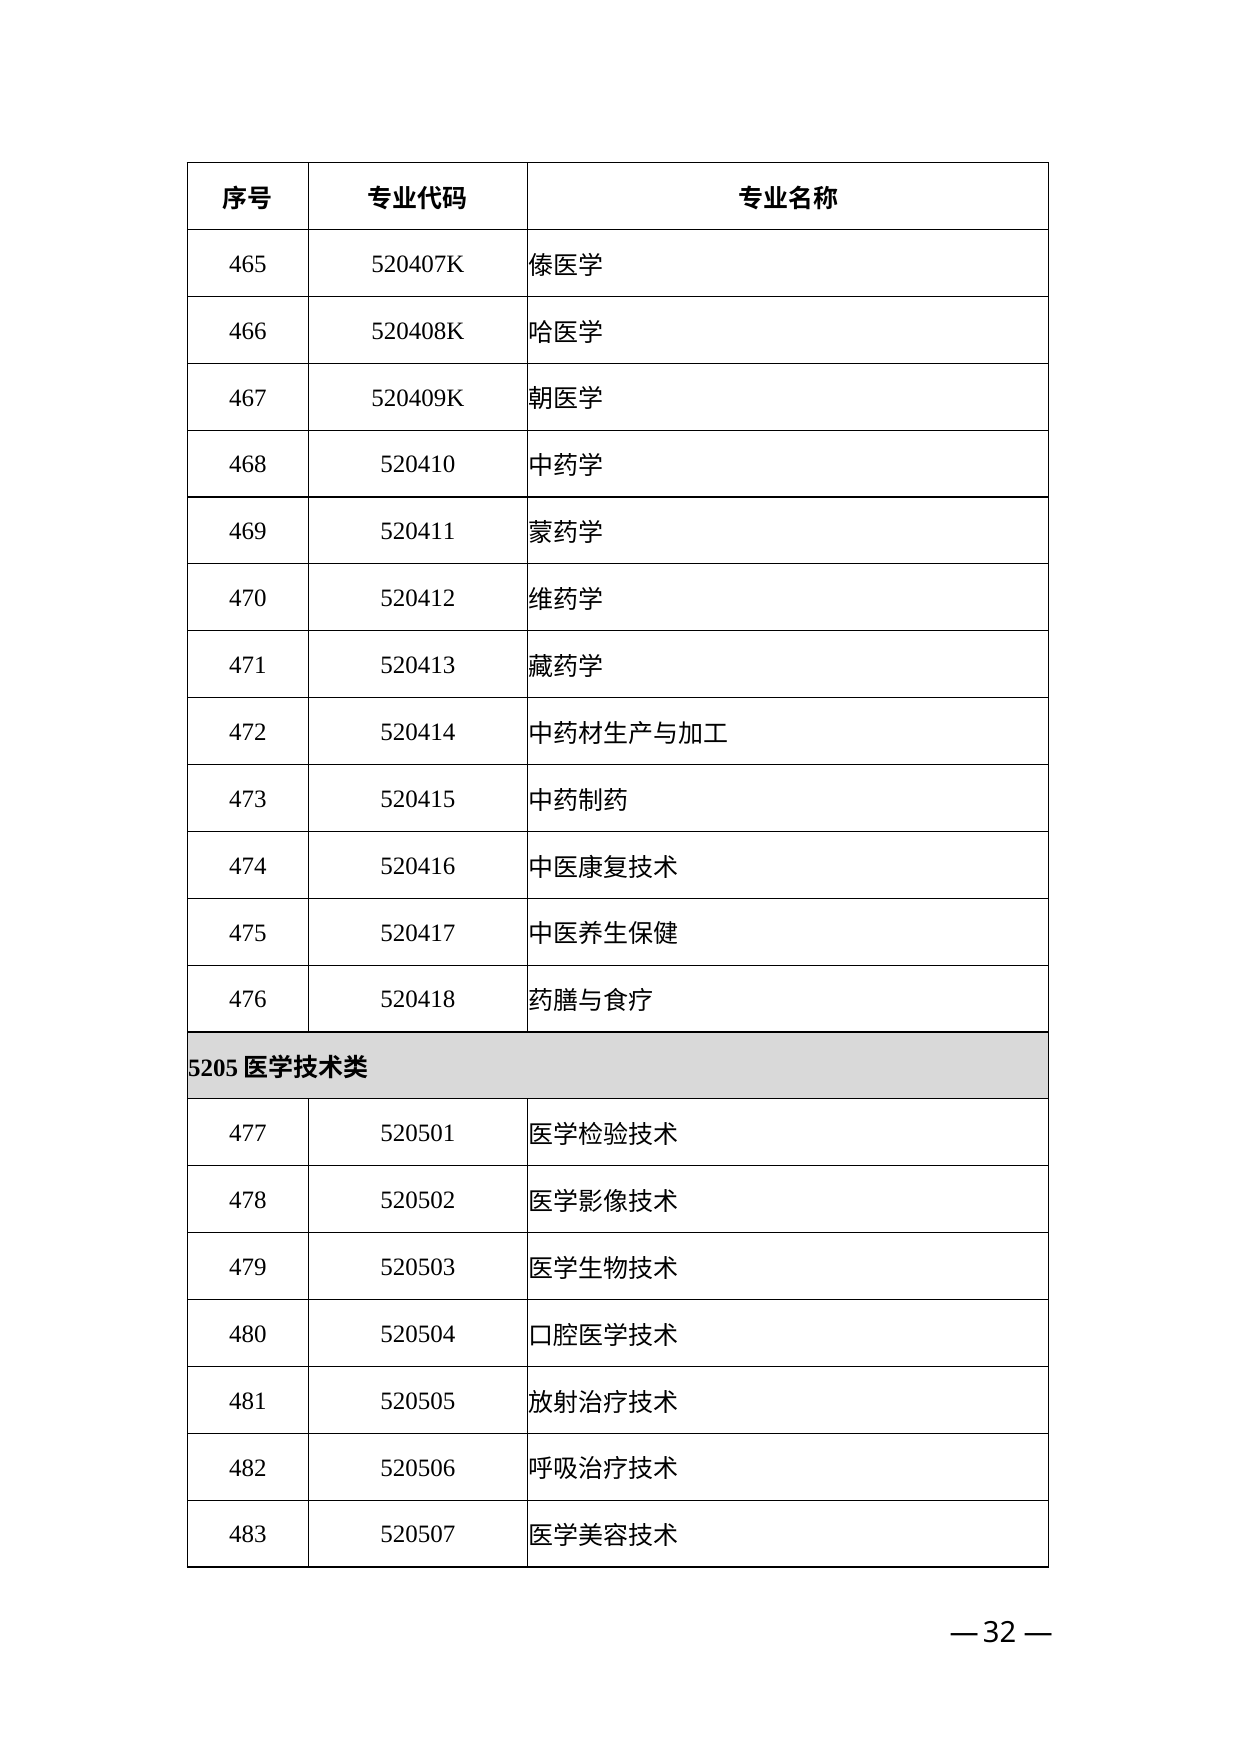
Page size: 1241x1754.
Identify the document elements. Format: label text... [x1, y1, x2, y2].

table_header 序号 [188, 163, 308, 229]
table_cell 5205医学技术类 [188, 1033, 1048, 1098]
table_cell 520411 [309, 498, 527, 563]
table_cell 藏药学 [528, 631, 1048, 697]
table_cell 蒙药学 [528, 498, 1048, 563]
table_cell 482 [188, 1434, 308, 1499]
table_cell 呼吸治疗技术 [528, 1434, 1048, 1499]
table_cell 520506 [309, 1434, 527, 1499]
table_cell 520507 [309, 1501, 527, 1566]
table_cell 520503 [309, 1233, 527, 1299]
table_cell 哈医学 [528, 297, 1048, 363]
table_cell 472 [188, 698, 308, 764]
table_cell 中药制药 [528, 765, 1048, 831]
table_cell 466 [188, 297, 308, 363]
table_cell 476 [188, 966, 308, 1031]
table_cell 520416 [309, 832, 527, 898]
table_cell 医学美容技术 [528, 1501, 1048, 1566]
table_cell 465 [188, 230, 308, 296]
table_cell 483 [188, 1501, 308, 1566]
table_cell 520407K [309, 230, 527, 296]
table_cell 520412 [309, 564, 527, 630]
table_cell 医学生物技术 [528, 1233, 1048, 1299]
table_cell 520410 [309, 431, 527, 496]
table_cell 520501 [309, 1099, 527, 1165]
table_cell 520409K [309, 364, 527, 429]
table_cell 维药学 [528, 564, 1048, 630]
table_header 专业代码 [309, 163, 527, 229]
table_cell 中药学 [528, 431, 1048, 496]
table_cell 467 [188, 364, 308, 429]
table_cell 477 [188, 1099, 308, 1165]
table_cell 520408K [309, 297, 527, 363]
table_cell 医学影像技术 [528, 1166, 1048, 1232]
table_cell 520417 [309, 899, 527, 964]
table_cell 中药材生产与加工 [528, 698, 1048, 764]
table_cell 药膳与食疗 [528, 966, 1048, 1031]
table_cell 朝医学 [528, 364, 1048, 429]
table_cell 傣医学 [528, 230, 1048, 296]
table_cell 520505 [309, 1367, 527, 1433]
table_cell 473 [188, 765, 308, 831]
table_cell 520418 [309, 966, 527, 1031]
table_cell 481 [188, 1367, 308, 1433]
table_cell 480 [188, 1300, 308, 1366]
table_cell 中医养生保健 [528, 899, 1048, 964]
table_cell 468 [188, 431, 308, 496]
table_cell 520502 [309, 1166, 527, 1232]
table_cell 471 [188, 631, 308, 697]
table_cell 口腔医学技术 [528, 1300, 1048, 1366]
table_cell 医学检验技术 [528, 1099, 1048, 1165]
table_cell 520504 [309, 1300, 527, 1366]
table_cell 520413 [309, 631, 527, 697]
table_cell 中医康复技术 [528, 832, 1048, 898]
table_cell 469 [188, 498, 308, 563]
table_cell 478 [188, 1166, 308, 1232]
table_cell 479 [188, 1233, 308, 1299]
table_cell 474 [188, 832, 308, 898]
table_cell 520415 [309, 765, 527, 831]
table_header 专业名称 [528, 163, 1048, 229]
table_cell 475 [188, 899, 308, 964]
table_cell 520414 [309, 698, 527, 764]
table_cell 470 [188, 564, 308, 630]
table_cell 放射治疗技术 [528, 1367, 1048, 1433]
